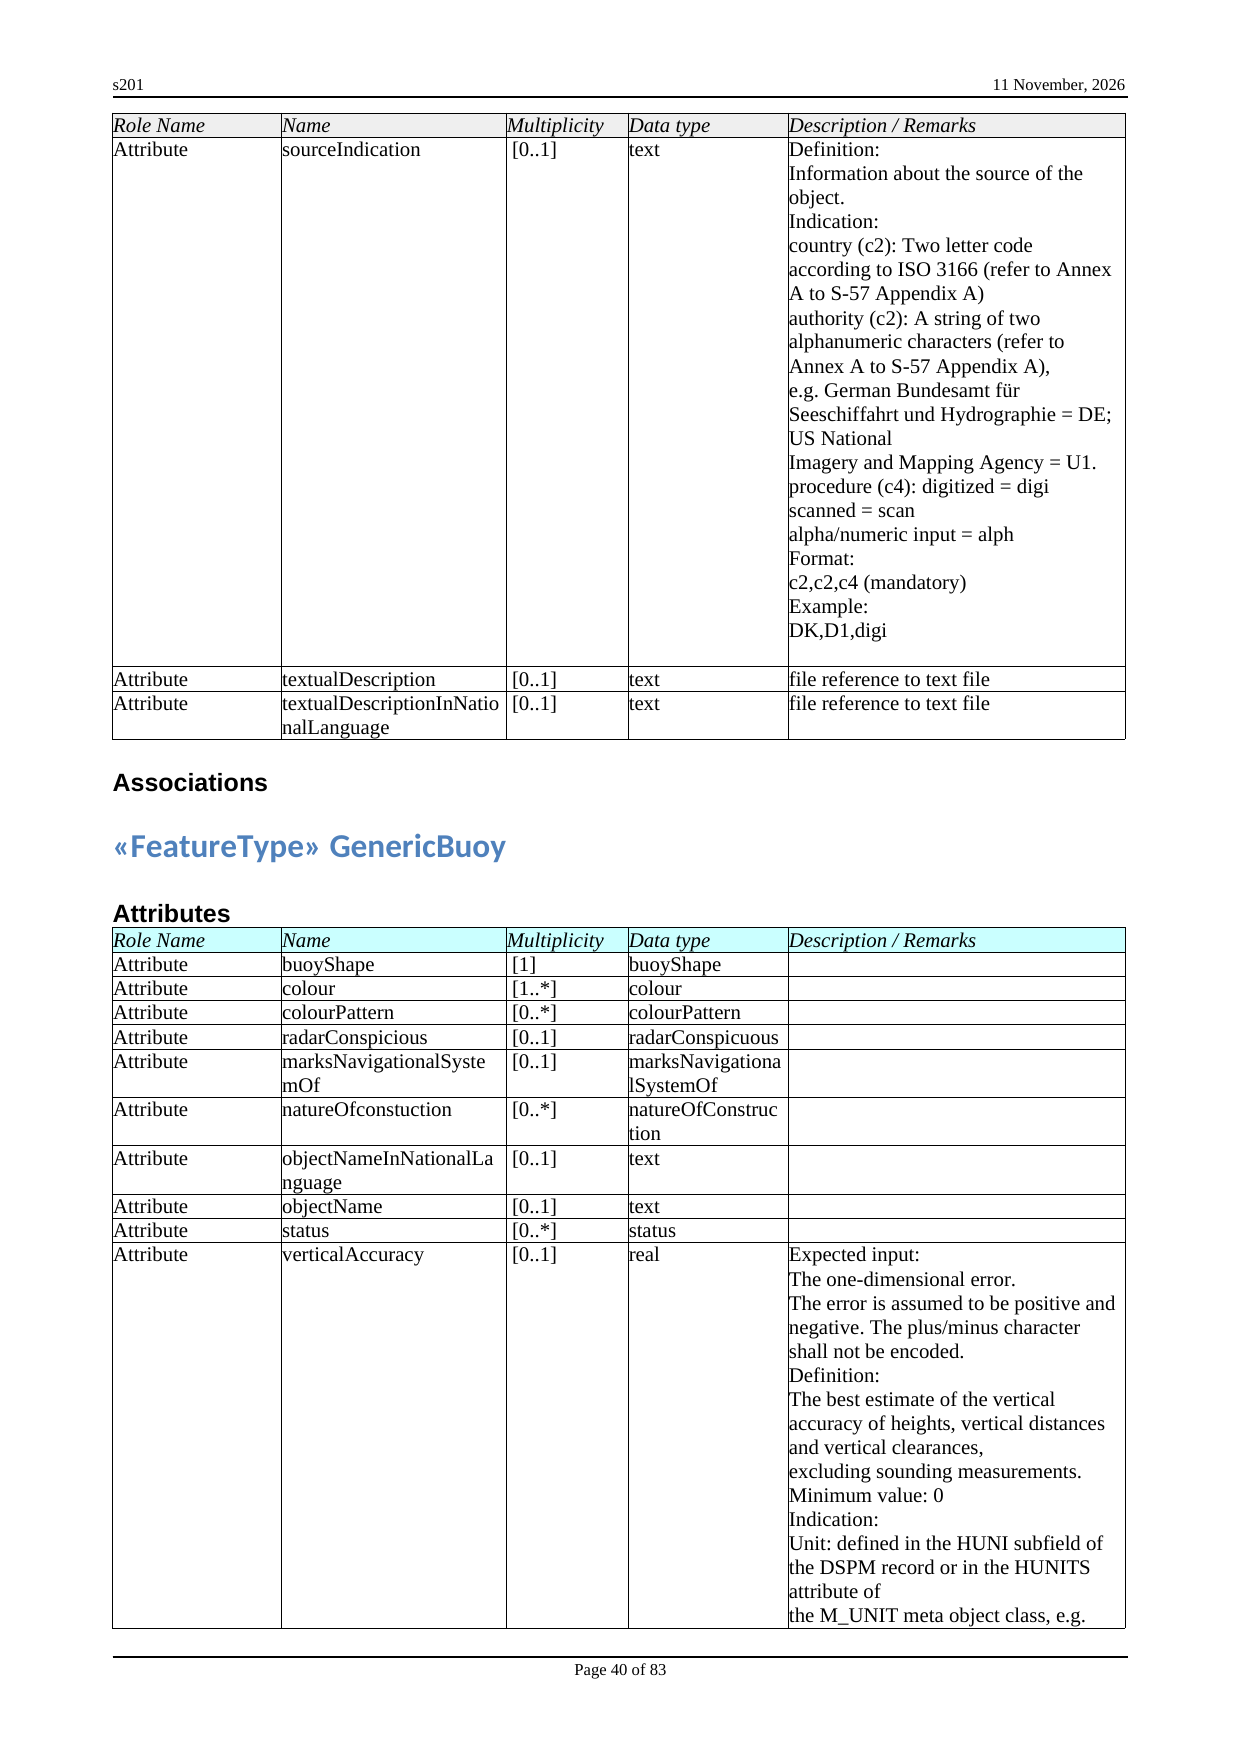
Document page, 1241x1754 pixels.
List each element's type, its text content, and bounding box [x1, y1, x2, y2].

text Attributes [112, 898, 1128, 927]
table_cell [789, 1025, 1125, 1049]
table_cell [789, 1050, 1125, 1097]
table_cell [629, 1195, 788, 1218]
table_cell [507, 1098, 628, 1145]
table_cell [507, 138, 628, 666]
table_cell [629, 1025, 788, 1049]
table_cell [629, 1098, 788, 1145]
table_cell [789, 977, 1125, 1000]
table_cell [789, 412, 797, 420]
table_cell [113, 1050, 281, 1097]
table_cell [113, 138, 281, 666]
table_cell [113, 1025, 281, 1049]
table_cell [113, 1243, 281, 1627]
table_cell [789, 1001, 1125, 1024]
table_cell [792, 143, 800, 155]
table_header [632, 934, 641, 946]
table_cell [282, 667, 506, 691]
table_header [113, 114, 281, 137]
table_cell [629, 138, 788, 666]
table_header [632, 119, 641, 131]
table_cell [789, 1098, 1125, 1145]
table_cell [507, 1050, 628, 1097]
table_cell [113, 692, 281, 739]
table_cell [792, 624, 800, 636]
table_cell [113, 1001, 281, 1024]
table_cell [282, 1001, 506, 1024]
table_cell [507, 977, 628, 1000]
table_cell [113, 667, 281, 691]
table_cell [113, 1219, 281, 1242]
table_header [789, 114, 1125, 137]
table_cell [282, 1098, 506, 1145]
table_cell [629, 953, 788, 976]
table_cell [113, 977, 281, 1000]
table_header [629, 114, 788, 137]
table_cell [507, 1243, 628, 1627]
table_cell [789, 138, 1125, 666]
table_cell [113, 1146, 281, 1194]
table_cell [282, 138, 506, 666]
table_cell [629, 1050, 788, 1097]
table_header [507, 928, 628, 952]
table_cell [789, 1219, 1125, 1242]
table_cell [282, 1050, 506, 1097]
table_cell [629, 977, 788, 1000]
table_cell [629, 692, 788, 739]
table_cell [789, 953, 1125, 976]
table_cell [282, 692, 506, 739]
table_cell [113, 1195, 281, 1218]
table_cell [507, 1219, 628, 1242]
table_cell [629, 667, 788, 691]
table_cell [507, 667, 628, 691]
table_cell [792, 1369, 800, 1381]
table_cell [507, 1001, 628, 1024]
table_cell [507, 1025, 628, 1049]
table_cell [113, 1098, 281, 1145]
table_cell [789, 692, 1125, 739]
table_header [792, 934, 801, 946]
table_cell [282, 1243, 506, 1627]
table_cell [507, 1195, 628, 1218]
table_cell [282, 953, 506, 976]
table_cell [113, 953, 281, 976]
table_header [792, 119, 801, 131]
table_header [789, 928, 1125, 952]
subtitle «FeatureType» GenericBuoy [112, 825, 1128, 866]
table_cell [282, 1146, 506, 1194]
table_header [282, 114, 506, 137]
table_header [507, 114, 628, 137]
text Associations [112, 768, 1128, 797]
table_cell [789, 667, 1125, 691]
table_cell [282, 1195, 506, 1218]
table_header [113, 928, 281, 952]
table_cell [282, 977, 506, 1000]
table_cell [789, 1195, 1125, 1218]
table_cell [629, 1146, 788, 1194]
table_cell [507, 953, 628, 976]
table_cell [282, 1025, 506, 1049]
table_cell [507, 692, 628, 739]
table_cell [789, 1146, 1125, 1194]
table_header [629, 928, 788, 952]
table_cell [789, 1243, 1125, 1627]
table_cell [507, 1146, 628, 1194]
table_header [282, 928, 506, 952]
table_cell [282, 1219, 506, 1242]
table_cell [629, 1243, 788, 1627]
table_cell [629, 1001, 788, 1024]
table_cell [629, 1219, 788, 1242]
